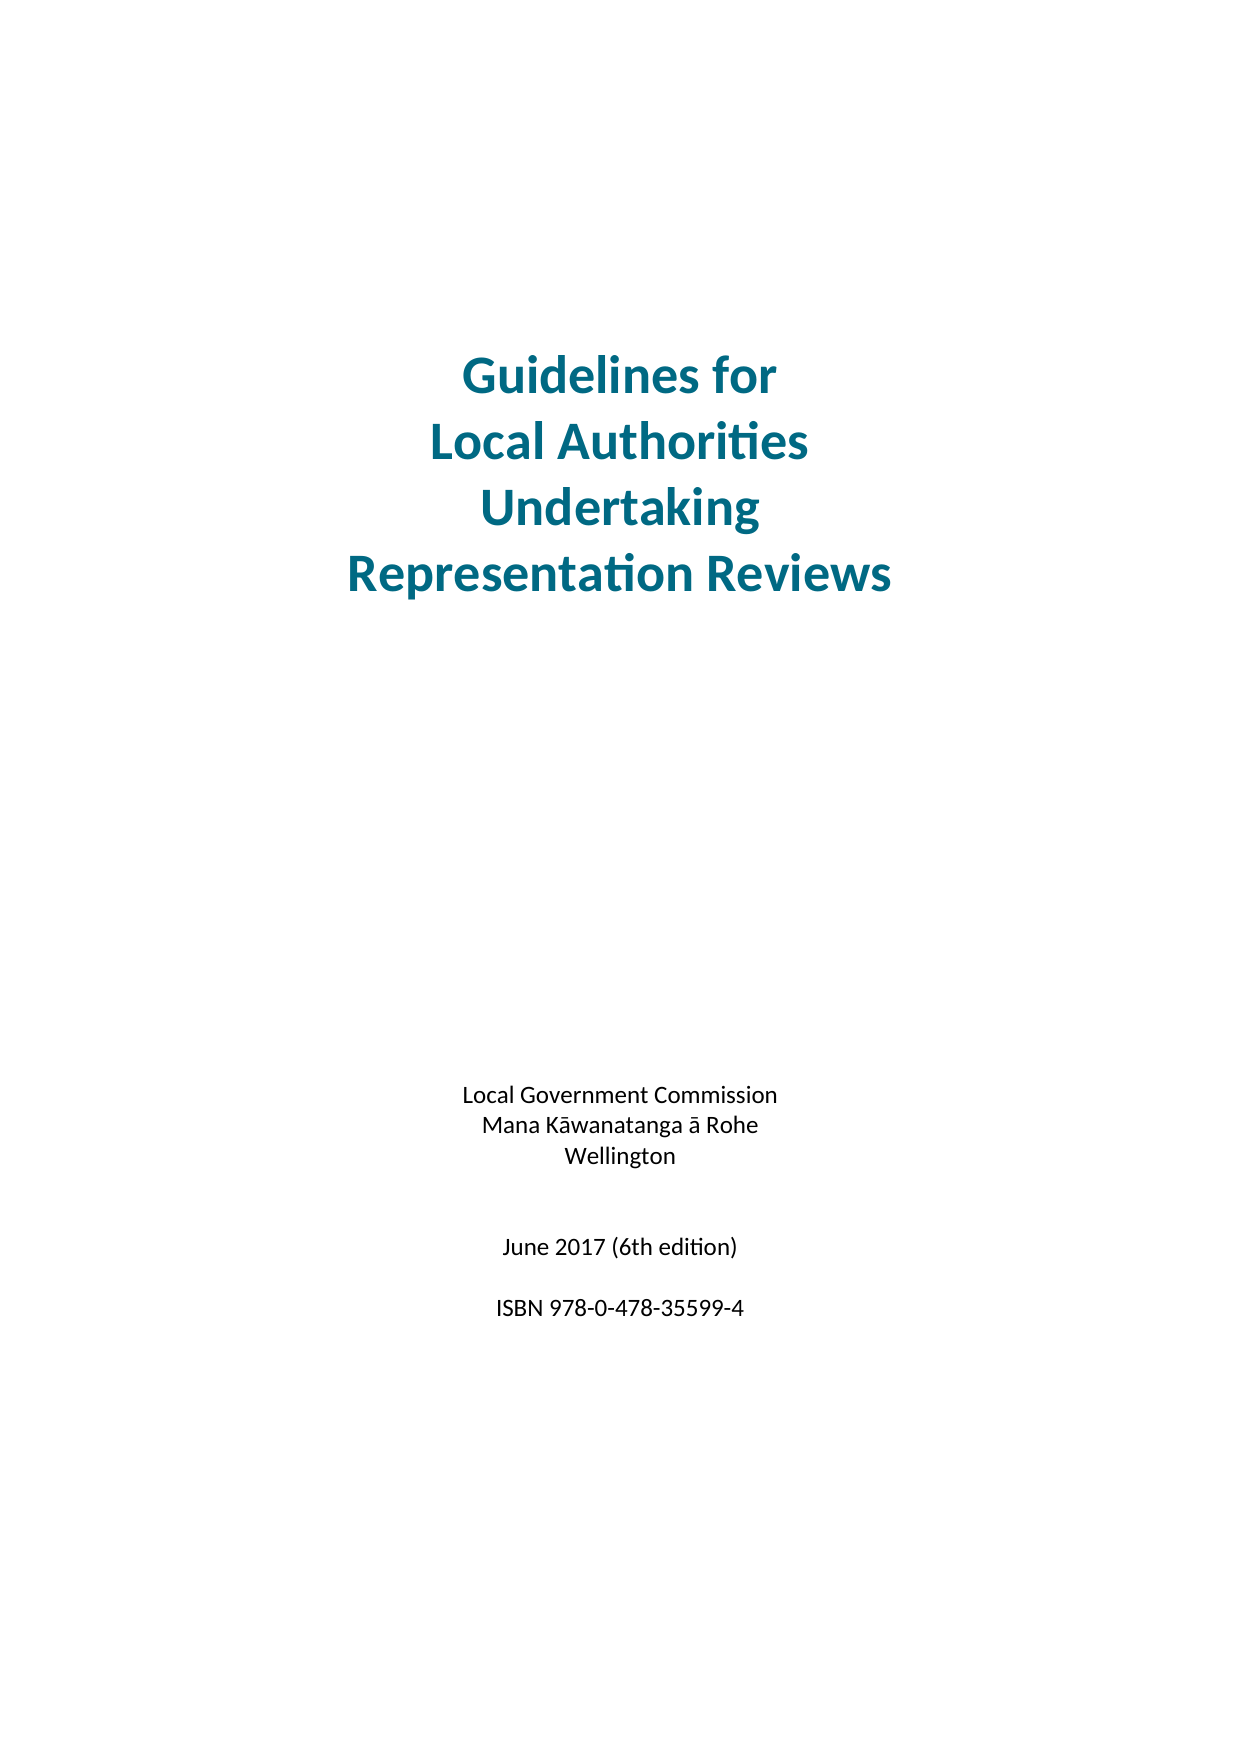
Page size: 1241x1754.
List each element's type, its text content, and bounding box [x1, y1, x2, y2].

title Mana Kāwanatanga ā Rohe [148, 1109, 1092, 1140]
title Undertaking [148, 473, 1092, 539]
title Wellington [148, 1140, 1092, 1170]
title June 2017 (6th edition) [148, 1231, 1092, 1262]
title Representation Reviews [148, 539, 1092, 605]
title ISBN 978-0-478-35599-4 [148, 1292, 1092, 1323]
title Local Government Commission [148, 1079, 1092, 1109]
title Local Authorities [148, 407, 1092, 473]
title Guidelines for [148, 341, 1092, 407]
